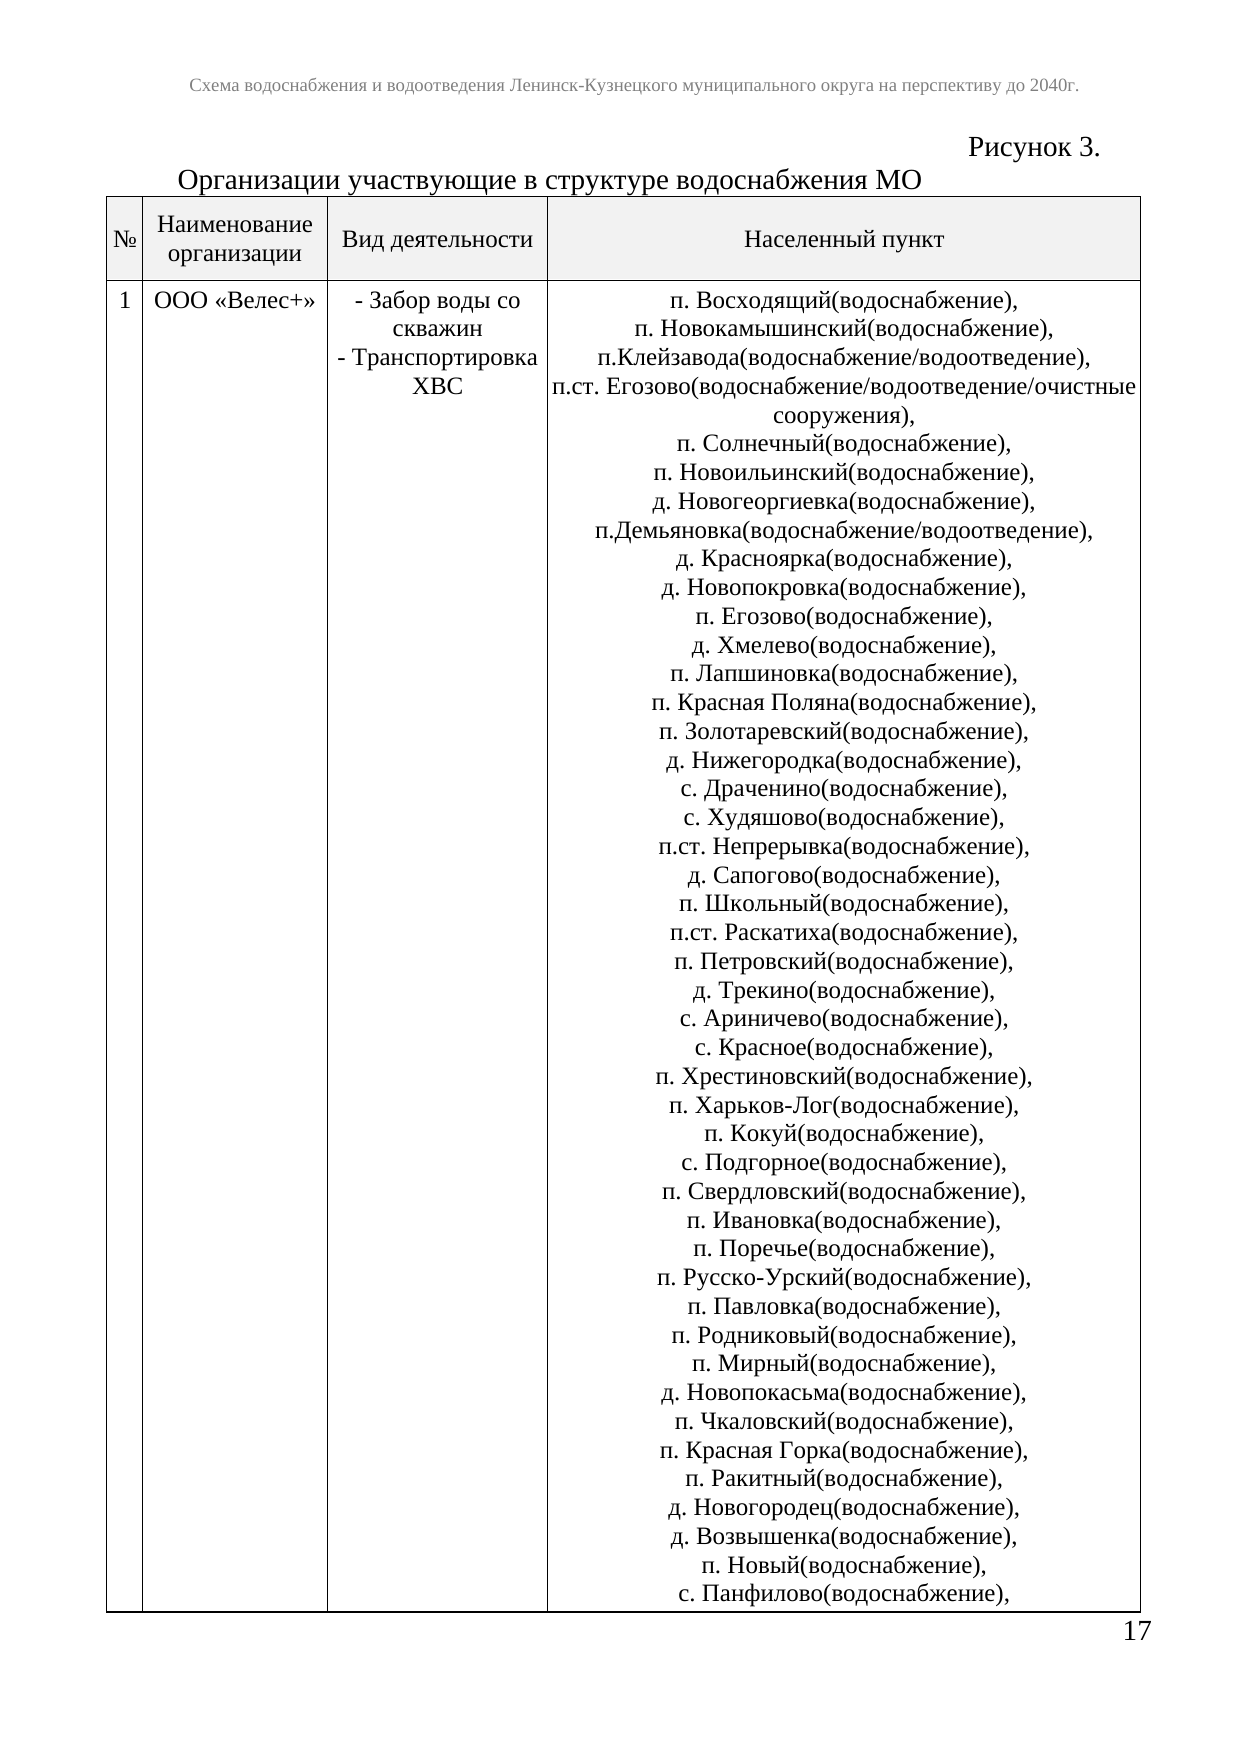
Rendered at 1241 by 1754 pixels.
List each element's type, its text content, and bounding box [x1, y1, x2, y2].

table_cell ООО «Велес+» [143, 281, 327, 1611]
table_cell 1 [107, 281, 142, 1611]
table_header Населенный пункт [548, 197, 1140, 279]
text Организации участвующие в структуре водоснабжения МО [118, 162, 1152, 196]
table_header Наименование организации [143, 197, 327, 279]
table_header Вид деятельности [328, 197, 547, 279]
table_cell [328, 281, 547, 1611]
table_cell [548, 281, 1140, 1611]
table_header № [107, 197, 142, 279]
